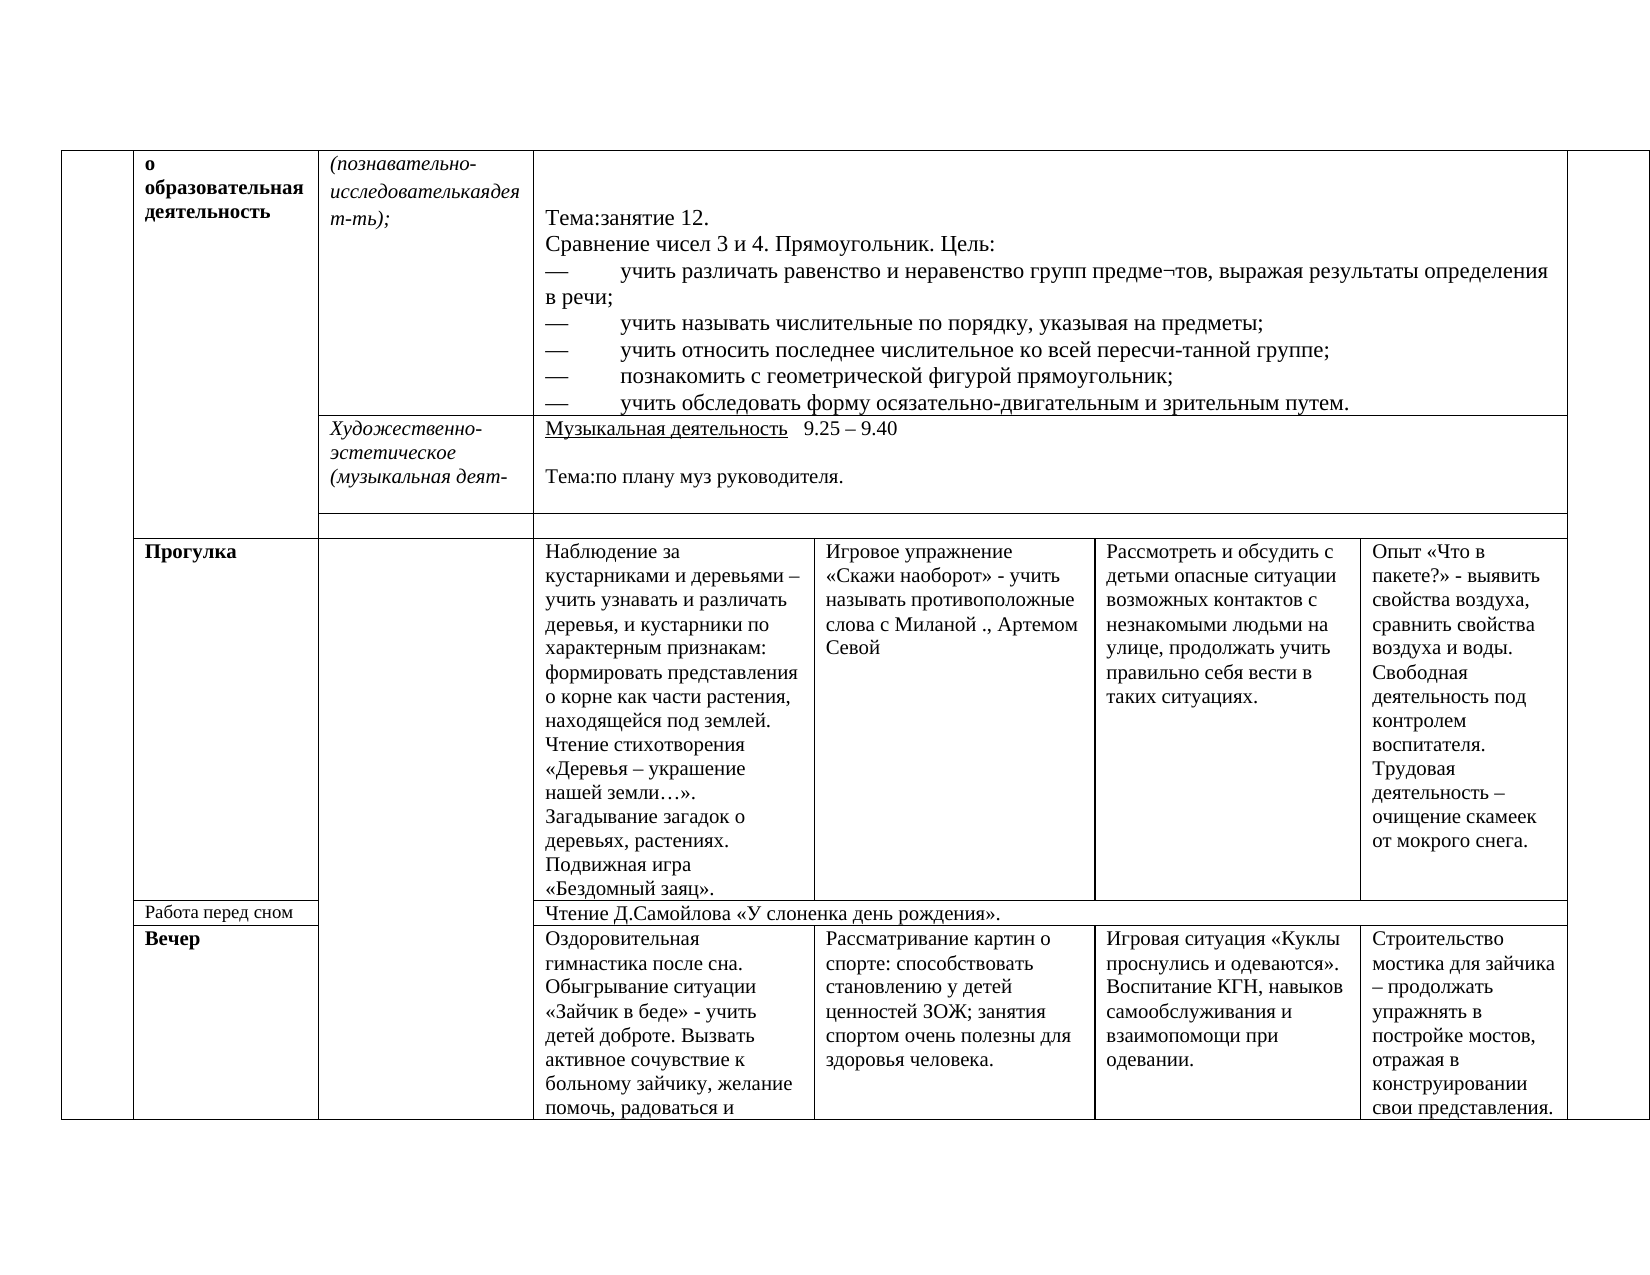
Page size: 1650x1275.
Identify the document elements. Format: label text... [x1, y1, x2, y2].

table_cell Музыкальная деятельность 9.25 – 9.40 Тема:по плану муз руководителя. [534, 416, 1567, 513]
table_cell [134, 151, 318, 538]
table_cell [1096, 926, 1360, 1119]
table_cell Игровое упражнение «Скажи наоборот» - учить называть противоположные слова с Миланой ., Артемом Севой [815, 539, 1094, 900]
table_cell Рассмотреть и обсудить с детьми опасные ситуации возможных контактов с незнакомыми людьми на улице, продолжать учить правильно себя вести в таких ситуациях. [1096, 539, 1360, 900]
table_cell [1361, 926, 1567, 1119]
table_cell [319, 539, 533, 1119]
table_cell Художественно-эстетическое (музыкальная деят- [319, 416, 533, 513]
table_cell Работа перед сном [134, 901, 318, 925]
table_cell Наблюдение за кустарниками и деревьями – учить узнавать и различать деревья, и кустарники по характерным признакам: формировать представления о корне как части растения, находящейся под землей. Чтение стихотворения «Деревья – украшение нашей земли…». Загадывание загадок о деревьях, растениях. Подвижная игра «Бездомный заяц». [534, 539, 814, 900]
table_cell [319, 151, 533, 415]
table_cell [534, 514, 1567, 538]
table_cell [534, 926, 814, 1119]
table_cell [815, 926, 1094, 1119]
table_cell Прогулка [134, 539, 318, 900]
table_cell Вечер [134, 926, 318, 1119]
table_cell [319, 514, 533, 538]
table_cell Чтение Д.Самойлова «У слоненка день рождения». [534, 901, 1567, 925]
table_cell Опыт «Что в пакете?» - выявить свойства воздуха, сравнить свойства воздуха и воды. Свободная деятельность под контролем воспитателя. Трудовая деятельность – очищение скамеек от мокрого снега. [1361, 539, 1567, 900]
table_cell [534, 151, 1567, 415]
